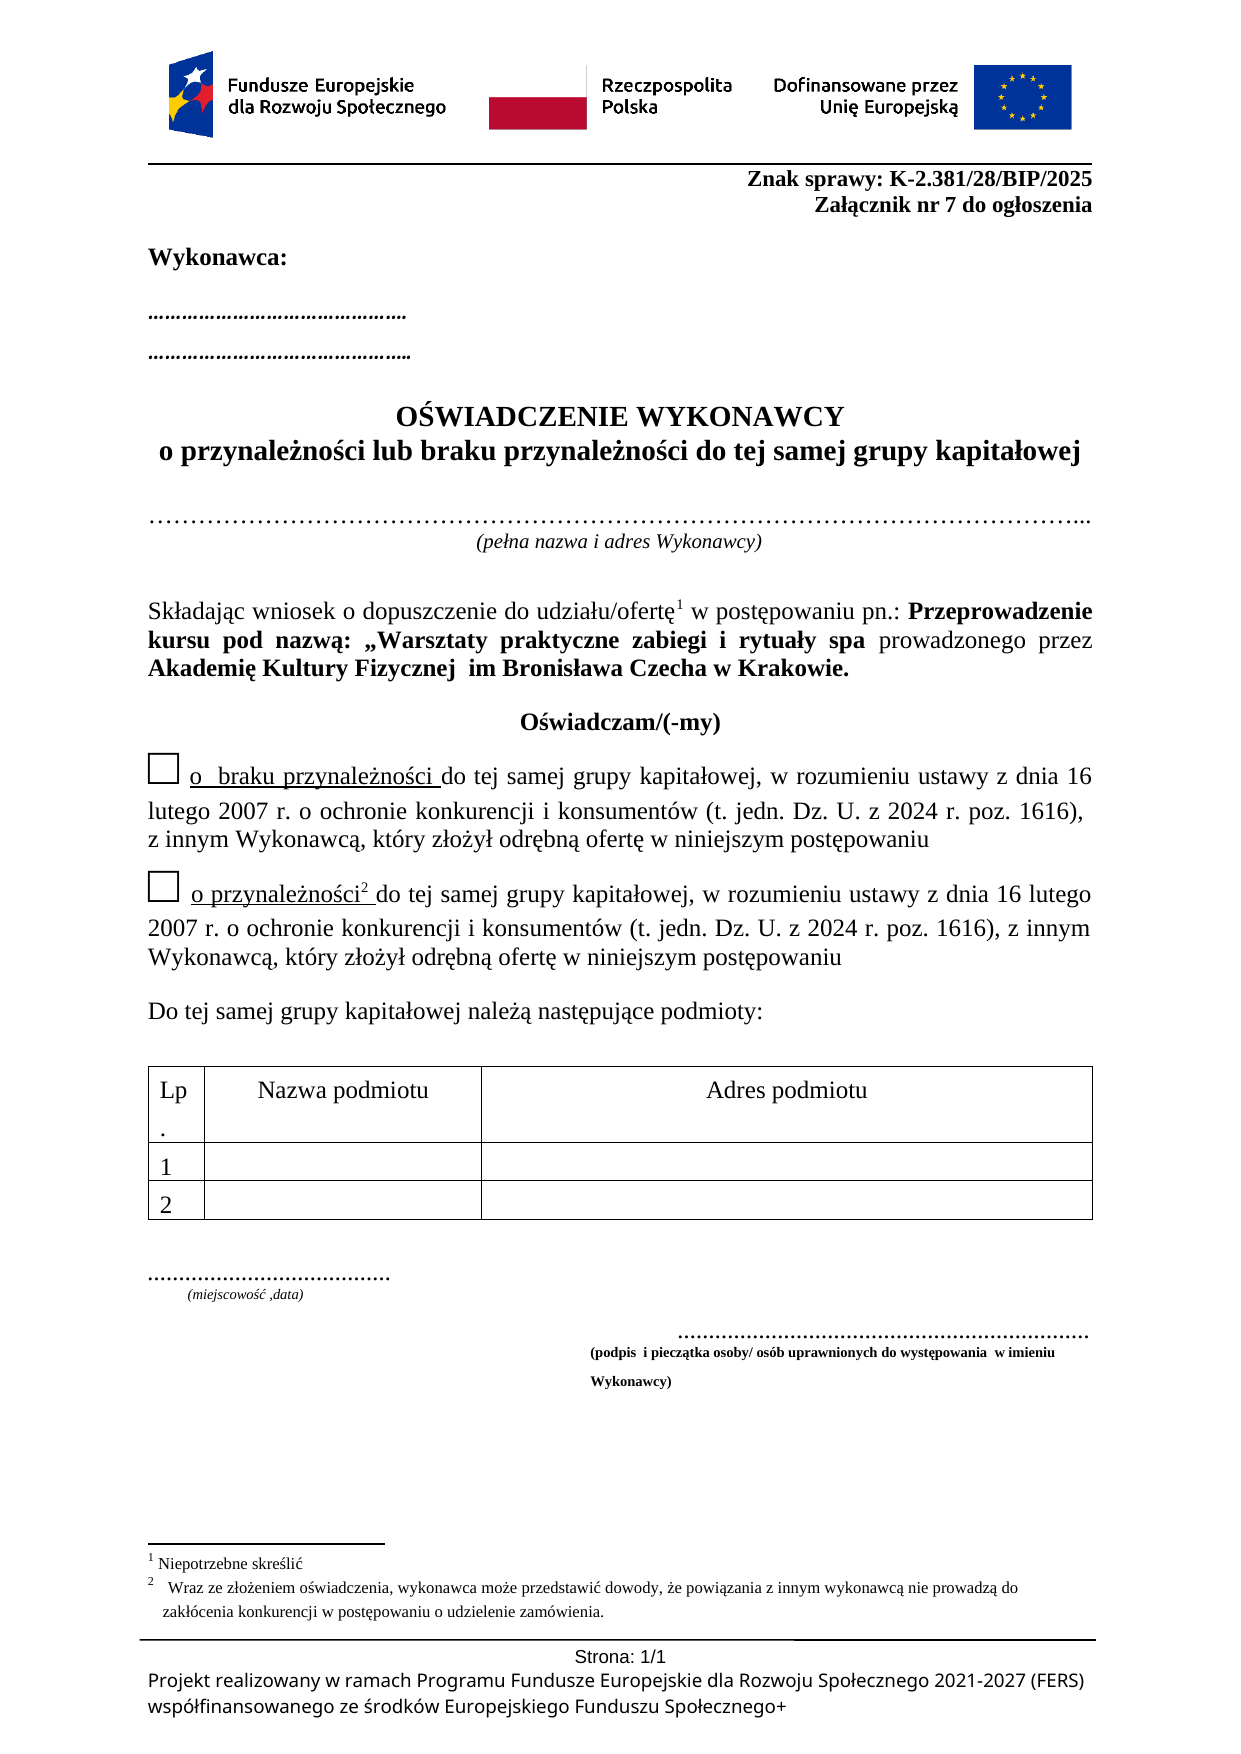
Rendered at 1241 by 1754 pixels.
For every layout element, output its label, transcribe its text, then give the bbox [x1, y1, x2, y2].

text Do tej samej grupy kapitałowej należą następujące podmioty: [148, 996, 1092, 1024]
text Składając wniosek o dopuszczenie do udziału/ofertę w postępowaniu pn.: Przeprowadzenie kursu pod nazwą: „Warsztaty praktyczne zabiegi i rytuały spa prowadzonego przez Akademię Kultury Fizycznej im Bronisława Czecha w Krakowie. [148, 596, 1092, 682]
table_header Adres podmiotu [482, 1067, 1092, 1142]
picture [147, 29, 1093, 159]
table_cell 2 [149, 1181, 204, 1219]
table_cell [482, 1181, 1092, 1219]
text ....................................... [148, 1257, 1092, 1286]
text o przynależności lub braku przynależności do tej samej grupy kapitałowej [148, 433, 1092, 467]
text (podpis i pieczątka osoby/ osób uprawnionych do występowania w imieniu Wykonawcy) [590, 1344, 1092, 1401]
table_cell [205, 1143, 481, 1180]
table_header Nazwa podmiotu [205, 1067, 481, 1142]
table_cell 1 [149, 1143, 204, 1180]
text …………………………………………………………………………………………………... [148, 500, 1092, 529]
text □ o braku przynależności do tej samej grupy kapitałowej, w rozumieniu ustawy z dnia 16 lutego 2007 r. o ochronie konkurencji i konsumentów (t. jedn. Dz. U. z 2024 r. poz. 1616), z innym Wykonawcą, który złożył odrębną ofertę w niniejszym postępowaniu [148, 736, 1092, 853]
text OŚWIADCZENIE WYKONAWCY [148, 399, 1092, 433]
table_header Lp. [149, 1067, 204, 1142]
text Wykonawca: [148, 242, 1092, 270]
text (pełna nazwa i adres Wykonawcy) [148, 529, 1092, 553]
text (miejscowość ,data) [148, 1286, 1092, 1315]
text .................................................................. [148, 1315, 1092, 1344]
table_cell [482, 1143, 1092, 1180]
text ………………………………………. [148, 299, 1092, 325]
text Oświadczam/(-my) [148, 707, 1092, 736]
text ……………………………………….. [148, 338, 1092, 365]
text □ o przynależności do tej samej grupy kapitałowej, w rozumieniu ustawy z dnia 16 lutego 2007 r. o ochronie konkurencji i konsumentów (t. jedn. Dz. U. z 2024 r. poz. 1616), z innym Wykonawcą, który złożył odrębną ofertę w niniejszym postępowaniu [148, 853, 1092, 971]
table_cell [205, 1181, 481, 1219]
